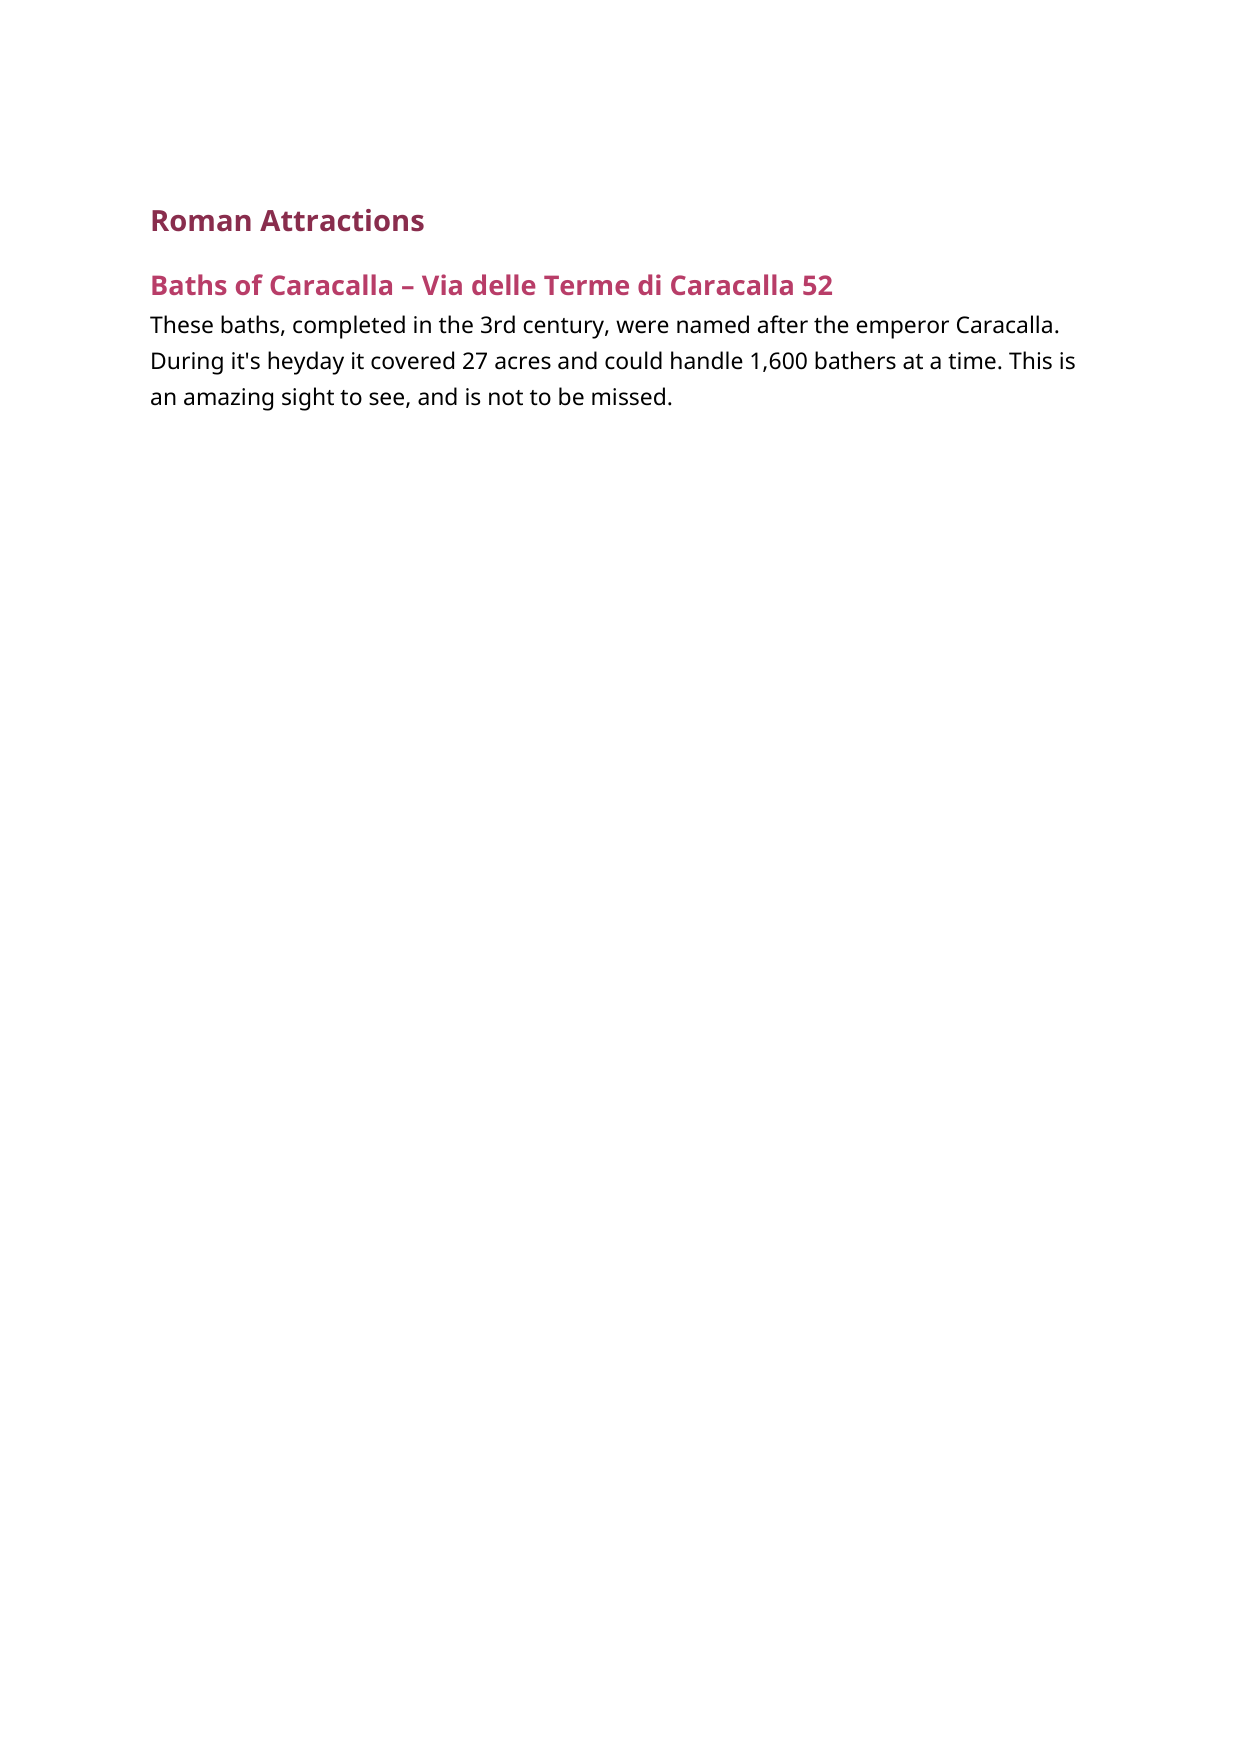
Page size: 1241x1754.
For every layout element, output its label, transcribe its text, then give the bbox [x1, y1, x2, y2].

text Roman Attractions [150, 200, 1090, 240]
subtitle Baths of Caracalla – Via delle Terme di Caracalla 52 [150, 266, 1090, 303]
text These baths, completed in the 3rd century, were named after the emperor Caracalla. During it's heyday it covered 27 acres and could handle 1,600 bathers at a time. This is an amazing sight to see, and is not to be missed. [150, 309, 1090, 412]
